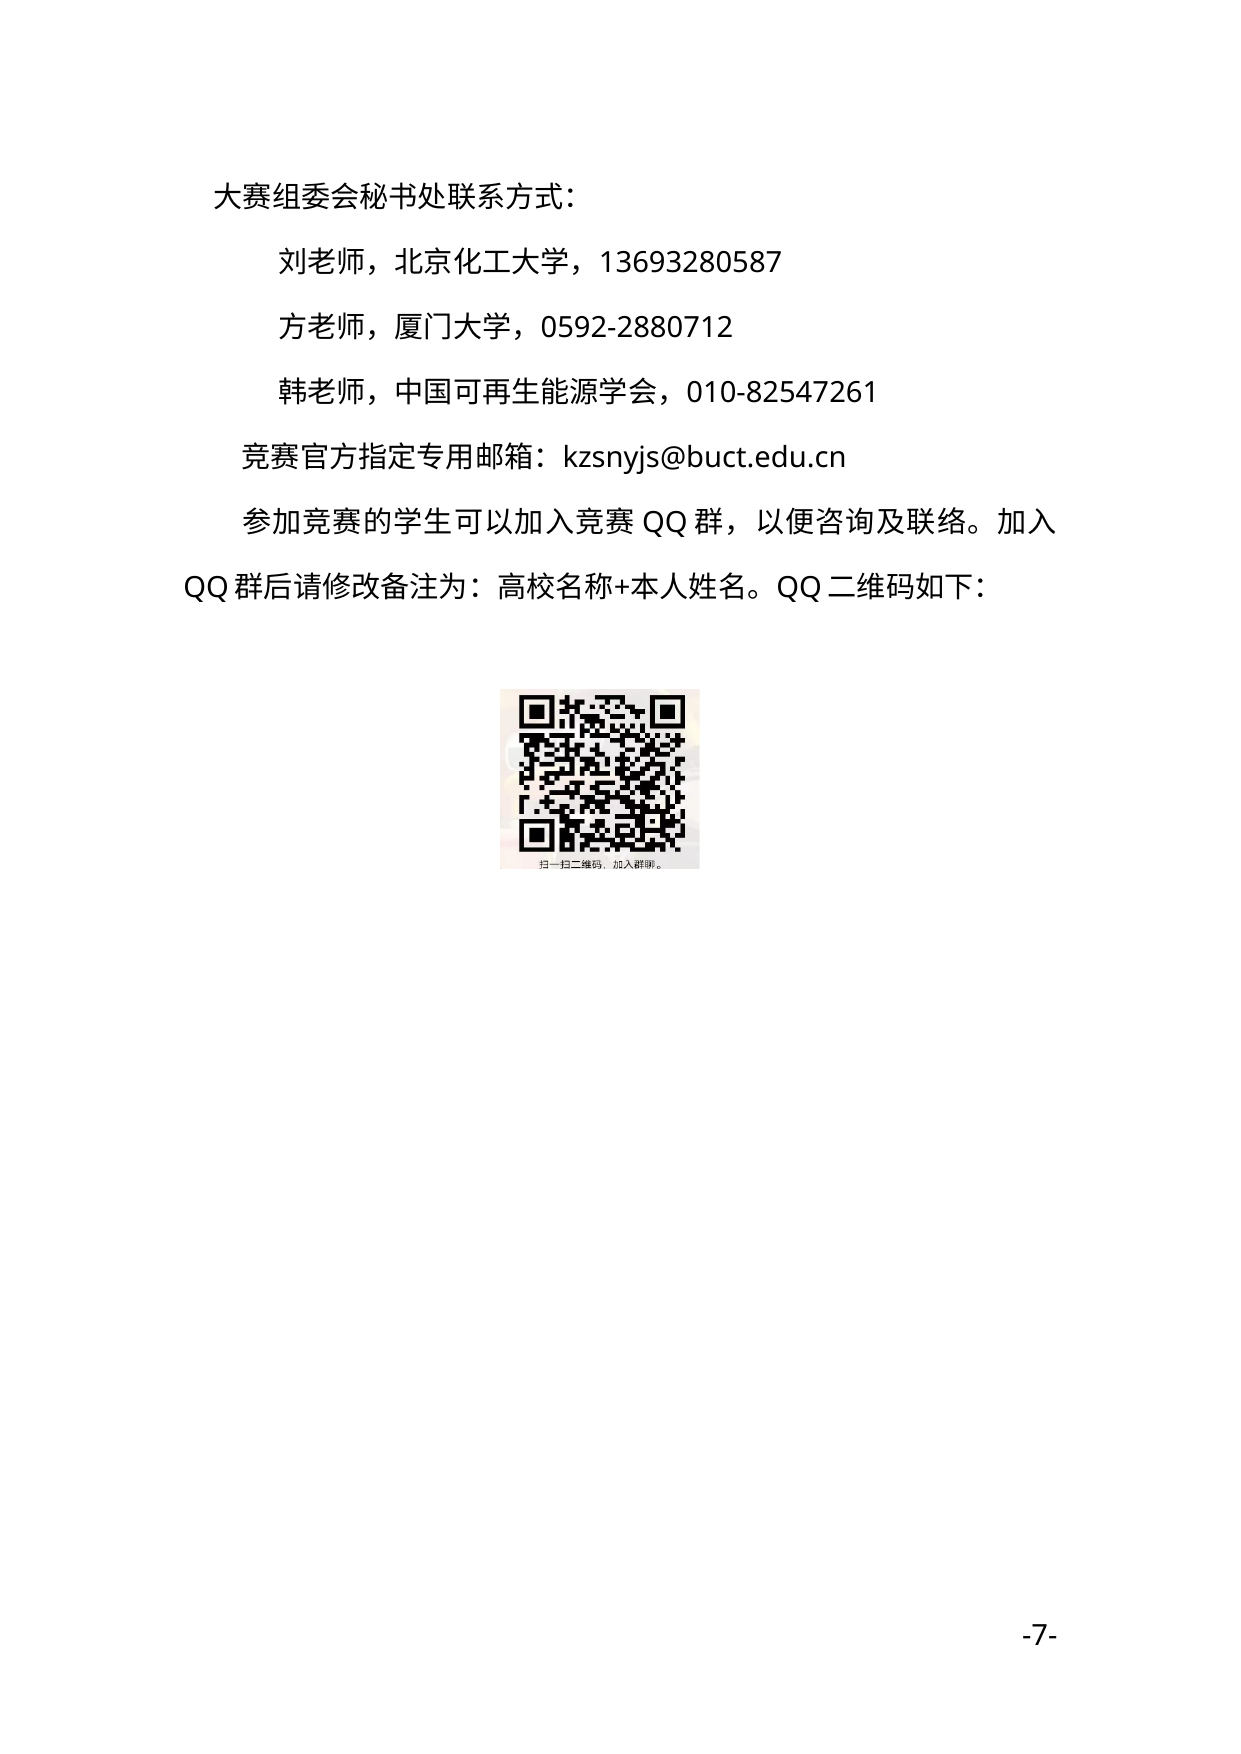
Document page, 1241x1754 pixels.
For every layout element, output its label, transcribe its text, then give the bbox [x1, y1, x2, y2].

text 刘老师，北京化工大学，13693280587 [249, 227, 1057, 292]
picture [500, 689, 700, 869]
text 大赛组委会秘书处联系方式： [183, 162, 1057, 227]
text 韩老师，中国可再生能源学会，010-82547261 [249, 357, 1057, 422]
text 竞赛官方指定专用邮箱：kzsnyjs@buct.edu.cn [183, 422, 1057, 487]
text 参加竞赛的学生可以加入竞赛QQ群，以便咨询及联络。加入QQ群后请修改备注为：高校名称+本人姓名。QQ二维码如下： [183, 487, 1057, 617]
text 方老师，厦门大学，0592-2880712 [249, 292, 1057, 357]
